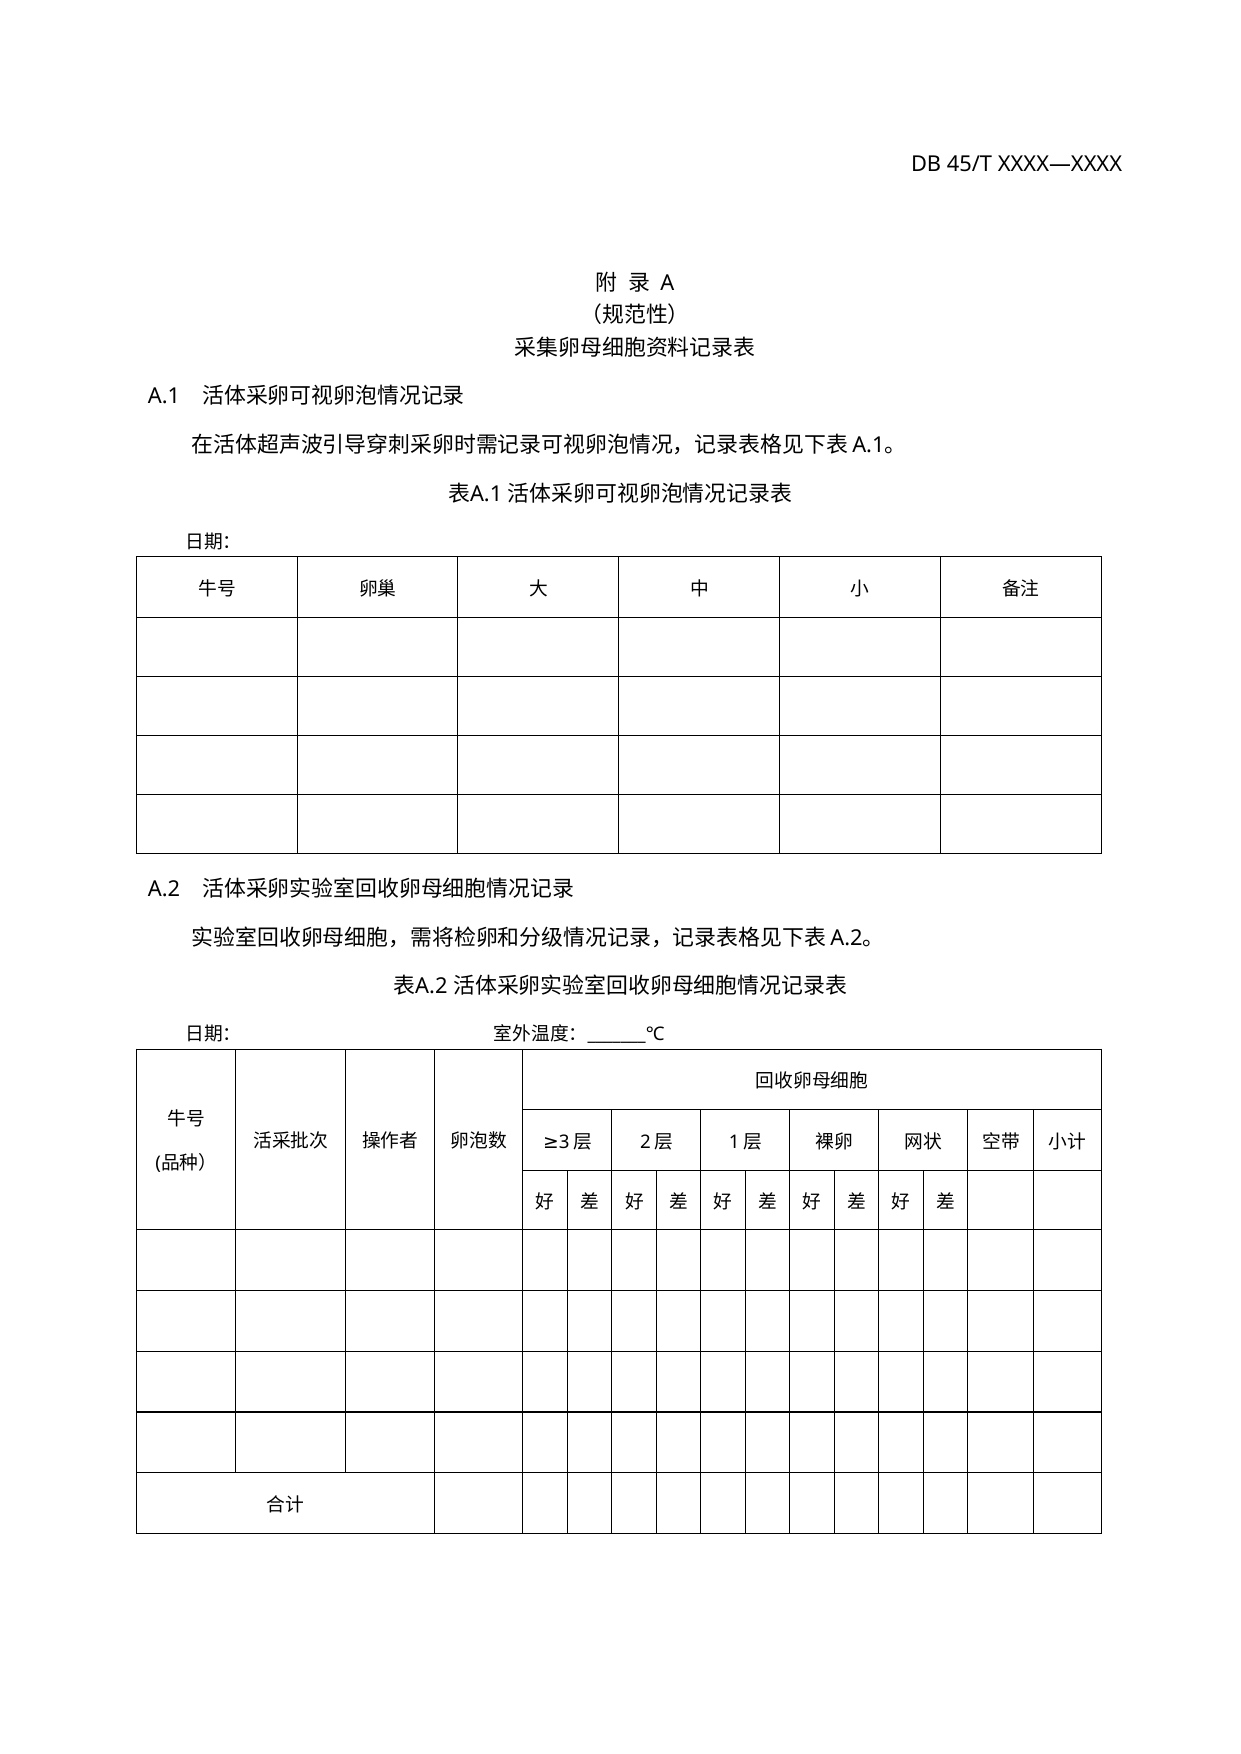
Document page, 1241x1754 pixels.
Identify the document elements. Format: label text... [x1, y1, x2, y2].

table_cell ≥3层 [523, 1110, 611, 1170]
table_cell [346, 1413, 434, 1472]
table_cell 网状 [879, 1110, 967, 1170]
text 日期： [148, 524, 1122, 556]
table_cell [968, 1473, 1033, 1533]
table_cell [657, 1291, 700, 1351]
table_cell [458, 618, 618, 676]
table_cell [612, 1473, 656, 1533]
table_cell [780, 618, 940, 676]
table_cell [523, 1291, 567, 1351]
table_cell [619, 618, 779, 676]
table_cell [523, 1352, 567, 1411]
table_cell [790, 1230, 834, 1290]
table_cell [968, 1291, 1033, 1351]
table_cell [137, 618, 297, 676]
table_cell [790, 1291, 834, 1351]
table_cell [137, 1413, 235, 1472]
text 活体采卵实验室回收卵母细胞情况记录表 [148, 968, 1122, 1000]
text 活体采卵可视卵泡情况记录 [148, 378, 1122, 411]
table_cell [298, 677, 457, 735]
table_cell [790, 1352, 834, 1411]
table_cell 好 [790, 1171, 834, 1229]
table_header 操作者 [346, 1050, 434, 1229]
table_cell [1034, 1171, 1101, 1229]
table_cell [523, 1230, 567, 1290]
table_cell [657, 1413, 700, 1472]
table_cell [523, 1473, 567, 1533]
table_cell [137, 1352, 235, 1411]
table_cell [657, 1473, 700, 1533]
table_cell [298, 618, 457, 676]
table_cell [612, 1291, 656, 1351]
table_cell [746, 1413, 789, 1472]
table_cell [619, 677, 779, 735]
table_cell [701, 1291, 745, 1351]
table_cell [835, 1473, 878, 1533]
table_cell [1034, 1413, 1101, 1472]
table_cell 好 [701, 1171, 745, 1229]
table_cell [879, 1230, 923, 1290]
table_cell [346, 1291, 434, 1351]
table_header 卵泡数 [435, 1050, 522, 1229]
table_cell [619, 736, 779, 794]
table_header 备注 [941, 557, 1101, 617]
text 活体采卵可视卵泡情况记录表 [148, 476, 1122, 507]
table_cell [941, 677, 1101, 735]
table_cell [612, 1352, 656, 1411]
table_cell 合计 [137, 1473, 434, 1533]
table_cell [746, 1291, 789, 1351]
table_cell [236, 1291, 345, 1351]
table_cell [1034, 1291, 1101, 1351]
table_cell [435, 1291, 522, 1351]
table_header 中 [619, 557, 779, 617]
table_cell [435, 1352, 522, 1411]
table_cell [435, 1413, 522, 1472]
table_cell [780, 795, 940, 853]
table_cell [835, 1291, 878, 1351]
table_cell [523, 1413, 567, 1472]
table_cell [435, 1230, 522, 1290]
table_cell [568, 1473, 611, 1533]
table_cell [458, 736, 618, 794]
table_cell [657, 1352, 700, 1411]
table_cell [346, 1230, 434, 1290]
table_cell 空带 [968, 1110, 1033, 1170]
table_cell [941, 618, 1101, 676]
table_cell [879, 1291, 923, 1351]
table_cell [835, 1352, 878, 1411]
table_header 回收卵母细胞 [523, 1050, 1101, 1109]
table_cell [968, 1352, 1033, 1411]
table_cell [137, 677, 297, 735]
table_cell 好 [879, 1171, 923, 1229]
table_cell [835, 1230, 878, 1290]
table_cell [612, 1230, 656, 1290]
table_cell [612, 1413, 656, 1472]
table_cell [924, 1352, 967, 1411]
text 活体采卵实验室回收卵母细胞情况记录 [148, 870, 1122, 903]
text （规范性） 采集卵母细胞资料记录表 [148, 264, 1122, 362]
table_cell [701, 1230, 745, 1290]
table_cell 好 [612, 1171, 656, 1229]
table_cell 2层 [612, 1110, 700, 1170]
table_cell [968, 1171, 1033, 1229]
table_cell [701, 1352, 745, 1411]
table_cell [458, 795, 618, 853]
table_cell [879, 1473, 923, 1533]
table_cell [298, 736, 457, 794]
table_cell 差 [657, 1171, 700, 1229]
table_cell [236, 1413, 345, 1472]
table_cell [924, 1413, 967, 1472]
table_cell 1层 [701, 1110, 789, 1170]
table_cell 裸卵 [790, 1110, 878, 1170]
table_cell [137, 736, 297, 794]
table_cell 小计 [1034, 1110, 1101, 1170]
table_cell [137, 1230, 235, 1290]
table_cell [941, 795, 1101, 853]
text 实验室回收卵母细胞，需将检卵和分级情况记录，记录表格见下表A.2。 [148, 919, 1122, 952]
table_cell 差 [924, 1171, 967, 1229]
table_cell [298, 795, 457, 853]
table_cell [568, 1230, 611, 1290]
table_header 卵巢 [298, 557, 457, 617]
table_cell [746, 1352, 789, 1411]
table_cell [1034, 1473, 1101, 1533]
table_cell [619, 795, 779, 853]
table_cell [879, 1413, 923, 1472]
table_cell [236, 1352, 345, 1411]
table_cell 差 [568, 1171, 611, 1229]
table_cell [924, 1230, 967, 1290]
table_cell [435, 1473, 522, 1533]
table_cell [568, 1352, 611, 1411]
table_cell 差 [746, 1171, 789, 1229]
table_cell [746, 1473, 789, 1533]
table_cell [236, 1230, 345, 1290]
table_header 大 [458, 557, 618, 617]
table_cell [657, 1230, 700, 1290]
table_header 牛号 (品种） [137, 1050, 235, 1229]
table_cell [1034, 1352, 1101, 1411]
table_cell 差 [835, 1171, 878, 1229]
table_cell [790, 1413, 834, 1472]
table_cell [835, 1413, 878, 1472]
text 在活体超声波引导穿刺采卵时需记录可视卵泡情况，记录表格见下表A.1。 [148, 427, 1122, 459]
table_cell [346, 1352, 434, 1411]
table_cell [941, 736, 1101, 794]
table_cell [968, 1413, 1033, 1472]
table_cell [137, 795, 297, 853]
table_cell [458, 677, 618, 735]
table_cell [701, 1413, 745, 1472]
table_cell [790, 1473, 834, 1533]
table_cell [924, 1473, 967, 1533]
table_cell [780, 677, 940, 735]
table_cell [568, 1291, 611, 1351]
table_cell [879, 1352, 923, 1411]
table_cell [968, 1230, 1033, 1290]
table_header 小 [780, 557, 940, 617]
table_cell [568, 1413, 611, 1472]
text 日期： 室外温度：_______℃ [148, 1016, 1122, 1048]
table_cell [746, 1230, 789, 1290]
table_cell [137, 1291, 235, 1351]
table_header 活采批次 [236, 1050, 345, 1229]
table_cell [924, 1291, 967, 1351]
table_cell [780, 736, 940, 794]
table_cell [1034, 1230, 1101, 1290]
table_header 牛号 [137, 557, 297, 617]
table_cell [701, 1473, 745, 1533]
table_cell 好 [523, 1171, 567, 1229]
